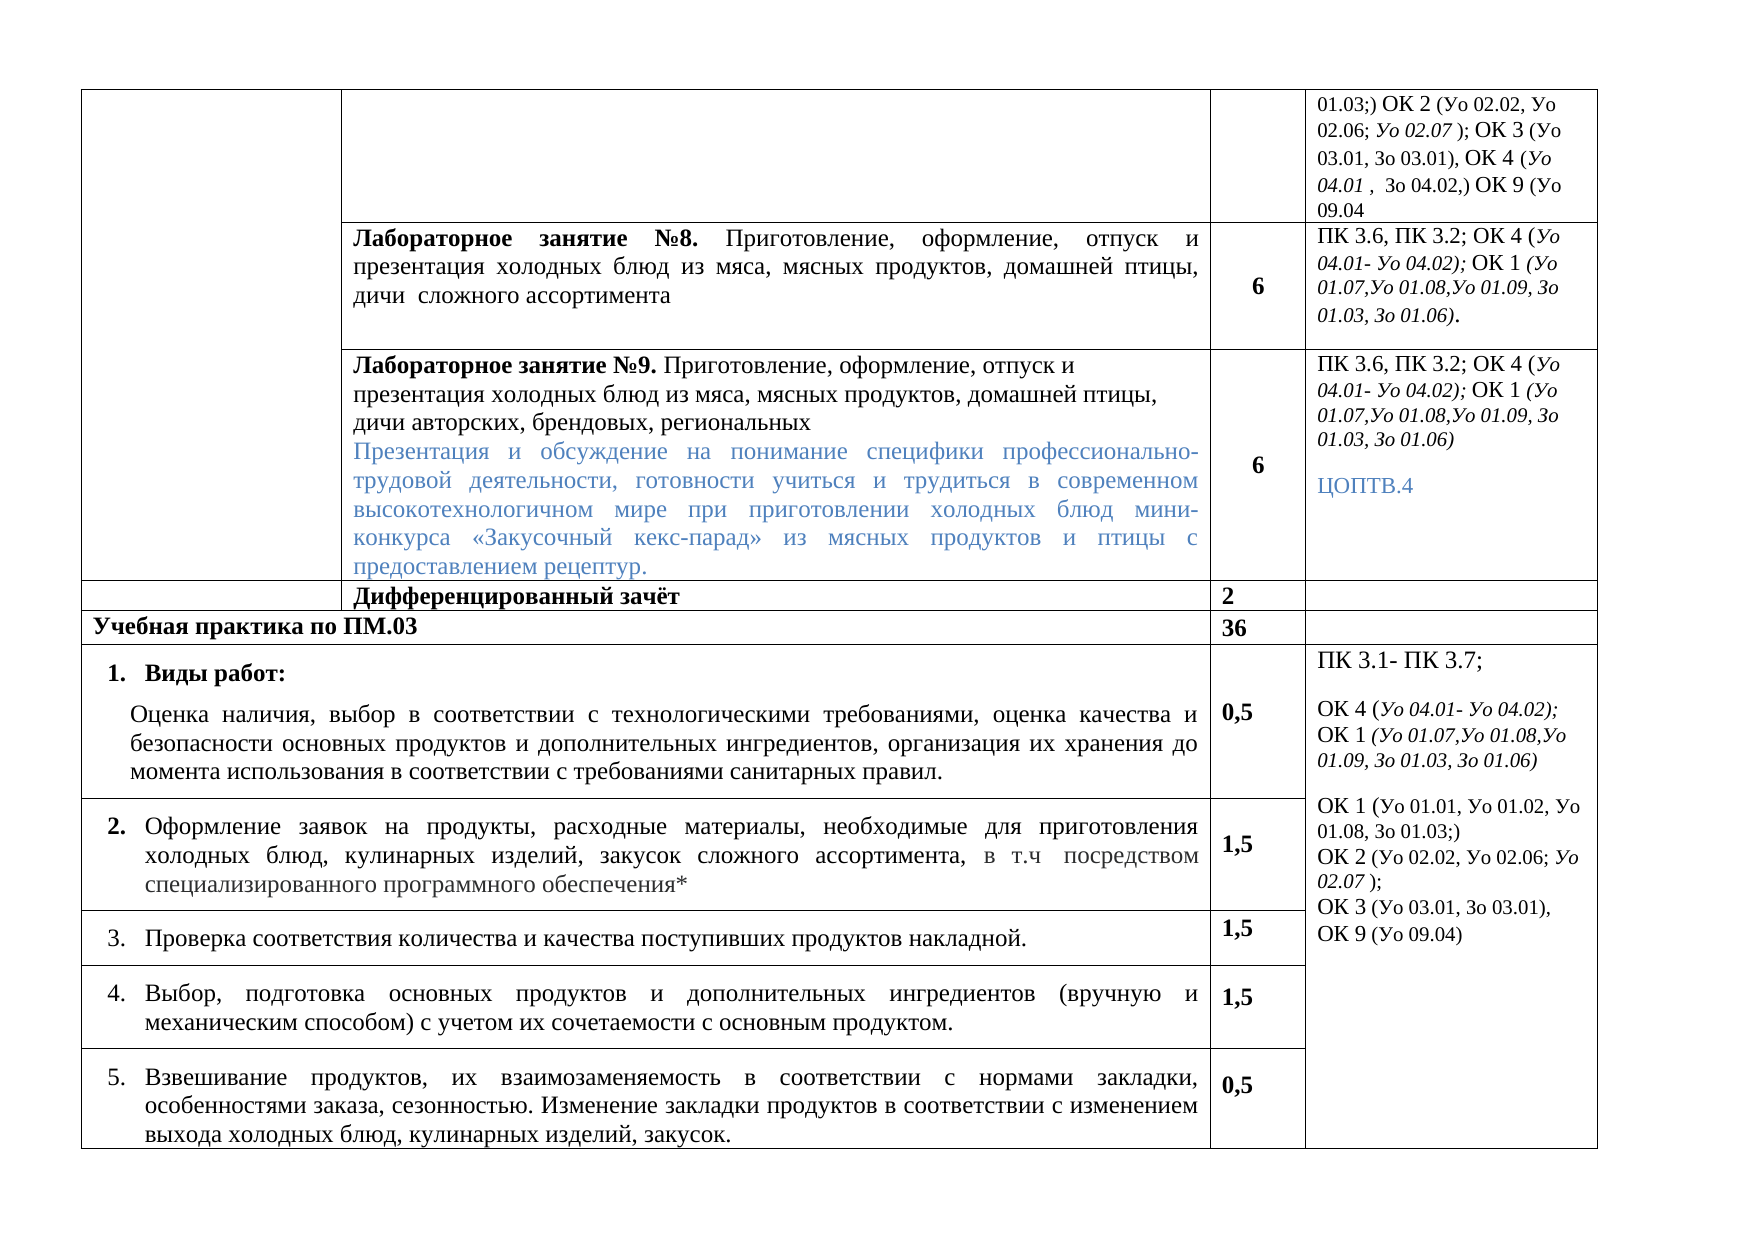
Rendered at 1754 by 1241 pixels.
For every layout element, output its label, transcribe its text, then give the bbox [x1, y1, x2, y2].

table_cell Лабораторное занятие №8. Приготовление, оформление, отпуск и презентация холодных блюд из мяса, мясных продуктов, домашней птицы, дичи сложного ассортимента [342, 223, 1210, 349]
table_cell ПК 3.6, ПК 3.2; ОК 4 (Уо 04.01- Уо 04.02); ОК 1 (Уо 01.07,Уо 01.08,Уо 01.09, Зо 01.03, Зо 01.06) ЦОПТВ.4 [1306, 350, 1597, 580]
table_cell 1,5 [1211, 799, 1305, 910]
table_cell 1,5 [1211, 911, 1305, 965]
table_cell [82, 581, 341, 610]
table_cell Выбор, подготовка основных продуктов и дополнительных ингредиентов (вручную и механическим способом) с учетом их сочетаемости с основным продуктом. [82, 966, 1210, 1048]
table_cell Лабораторное занятие №9. Приготовление, оформление, отпуск и презентация холодных блюд из мяса, мясных продуктов, домашней птицы, дичи авторских, брендовых, региональных Презентация и обсуждение на понимание специфики профессионально-трудовой деятельности, готовности учиться и трудиться в современном высокотехнологичном мире при приготовлении холодных блюд мини- конкурса «Закусочный кекс-парад» из мясных продуктов и птицы с предоставлением рецептур. [342, 350, 1210, 580]
table_cell Дифференцированный зачёт [342, 581, 1210, 610]
table_cell Взвешивание продуктов, их взаимозаменяемость в соответствии с нормами закладки, особенностями заказа, сезонностью. Изменение закладки продуктов в соответствии с изменением выхода холодных блюд, кулинарных изделий, закусок. [82, 1049, 1210, 1148]
table_cell ПК 3.1- ПК 3.7; ОК 4 (Уо 04.01- Уо 04.02); ОК 1 (Уо 01.07,Уо 01.08,Уо 01.09, Зо 01.03, Зо 01.06) ОК 1 (Уо 01.01, Уо 01.02, Уо 01.08, Зо 01.03;) ОК 2 (Уо 02.02, Уо 02.06; Уо 02.07 ); ОК 3 (Уо 03.01, Зо 03.01), ОК 9 (Уо 09.04) [1306, 645, 1597, 1148]
table_cell 0,5 [1211, 645, 1305, 798]
table_cell Виды работ: Оценка наличия, выбор в соответствии с технологическими требованиями, оценка качества и безопасности основных продуктов и дополнительных ингредиентов, организация их хранения до момента использования в соответствии с требованиями санитарных правил. [82, 645, 1210, 798]
table_cell Учебная практика по ПМ.03 [82, 611, 1210, 644]
table_cell Оформление заявок на продукты, расходные материалы, необходимые для приготовления холодных блюд, кулинарных изделий, закусок сложного ассортимента, в т.ч посредством специализированного программного обеспечения* [82, 799, 1210, 910]
table_cell 1,5 [1211, 966, 1305, 1048]
table_cell [1306, 611, 1597, 644]
table_cell Проверка соответствия количества и качества поступивших продуктов накладной. [82, 911, 1210, 965]
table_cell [342, 90, 1210, 222]
table_cell 6 [1211, 350, 1305, 580]
table_cell ПК 3.6, ПК 3.2; ОК 4 (Уо 04.01- Уо 04.02); ОК 1 (Уо 01.07,Уо 01.08,Уо 01.09, Зо 01.03, Зо 01.06). [1306, 223, 1597, 349]
table_cell 36 [1211, 611, 1305, 644]
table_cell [1306, 90, 1597, 222]
table_cell 2 [1211, 90, 1305, 222]
table_cell 6 [1211, 223, 1305, 349]
table_cell 2 [1211, 581, 1305, 610]
table_cell [1306, 581, 1597, 610]
table_cell 0,5 [1211, 1049, 1305, 1148]
